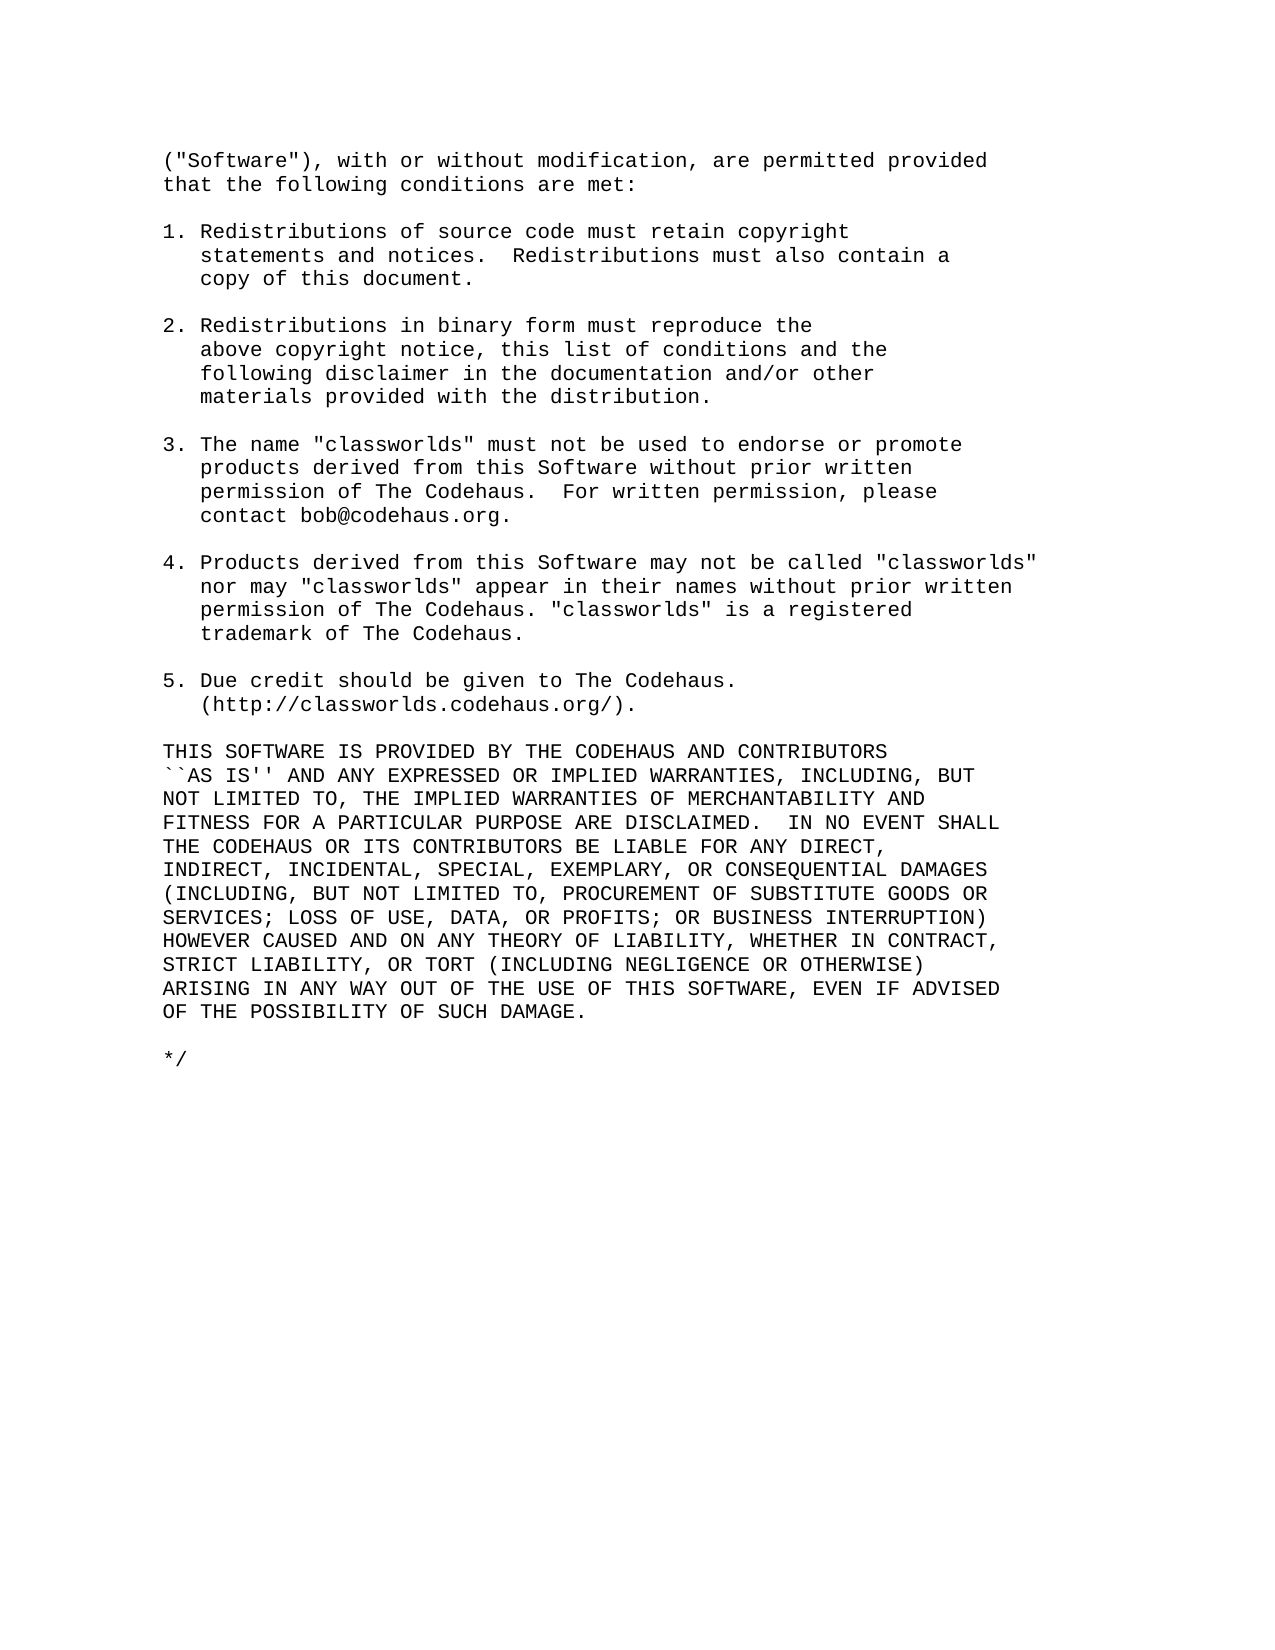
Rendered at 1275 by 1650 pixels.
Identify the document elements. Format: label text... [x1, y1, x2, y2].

text permission of The Codehaus. "classworlds" is a registered [150, 599, 1125, 623]
text 4. Products derived from this Software may not be called "classworlds" [150, 552, 1125, 576]
text SERVICES; LOSS OF USE, DATA, OR PROFITS; OR BUSINESS INTERRUPTION) [150, 907, 1125, 930]
text nor may "classworlds" appear in their names without prior written [150, 576, 1125, 599]
text 5. Due credit should be given to The Codehaus. [150, 670, 1125, 694]
text STRICT LIABILITY, OR TORT (INCLUDING NEGLIGENCE OR OTHERWISE) [150, 954, 1125, 978]
text NOT LIMITED TO, THE IMPLIED WARRANTIES OF MERCHANTABILITY AND [150, 788, 1125, 812]
text products derived from this Software without prior written [150, 457, 1125, 481]
text that the following conditions are met: [150, 174, 1125, 197]
text copy of this document. [150, 268, 1125, 292]
text trademark of The Codehaus. [150, 623, 1125, 647]
text ("Software"), with or without modification, are permitted provided [150, 150, 1125, 174]
text above copyright notice, this list of conditions and the [150, 339, 1125, 363]
text following disclaimer in the documentation and/or other [150, 363, 1125, 386]
text ``AS IS'' AND ANY EXPRESSED OR IMPLIED WARRANTIES, INCLUDING, BUT [150, 765, 1125, 788]
text (http://classworlds.codehaus.org/). [150, 694, 1125, 717]
text materials provided with the distribution. [150, 386, 1125, 410]
text (INCLUDING, BUT NOT LIMITED TO, PROCUREMENT OF SUBSTITUTE GOODS OR [150, 883, 1125, 907]
text 2. Redistributions in binary form must reproduce the [150, 316, 1125, 339]
text HOWEVER CAUSED AND ON ANY THEORY OF LIABILITY, WHETHER IN CONTRACT, [150, 930, 1125, 954]
text INDIRECT, INCIDENTAL, SPECIAL, EXEMPLARY, OR CONSEQUENTIAL DAMAGES [150, 859, 1125, 883]
text */ [150, 1048, 1125, 1072]
text statements and notices. Redistributions must also contain a [150, 244, 1125, 268]
text contact bob@codehaus.org. [150, 505, 1125, 528]
text THE CODEHAUS OR ITS CONTRIBUTORS BE LIABLE FOR ANY DIRECT, [150, 836, 1125, 859]
text ARISING IN ANY WAY OUT OF THE USE OF THIS SOFTWARE, EVEN IF ADVISED [150, 978, 1125, 1001]
text OF THE POSSIBILITY OF SUCH DAMAGE. [150, 1001, 1125, 1025]
text 1. Redistributions of source code must retain copyright [150, 221, 1125, 244]
text 3. The name "classworlds" must not be used to endorse or promote [150, 434, 1125, 457]
text permission of The Codehaus. For written permission, please [150, 481, 1125, 505]
text THIS SOFTWARE IS PROVIDED BY THE CODEHAUS AND CONTRIBUTORS [150, 741, 1125, 765]
text FITNESS FOR A PARTICULAR PURPOSE ARE DISCLAIMED. IN NO EVENT SHALL [150, 812, 1125, 836]
